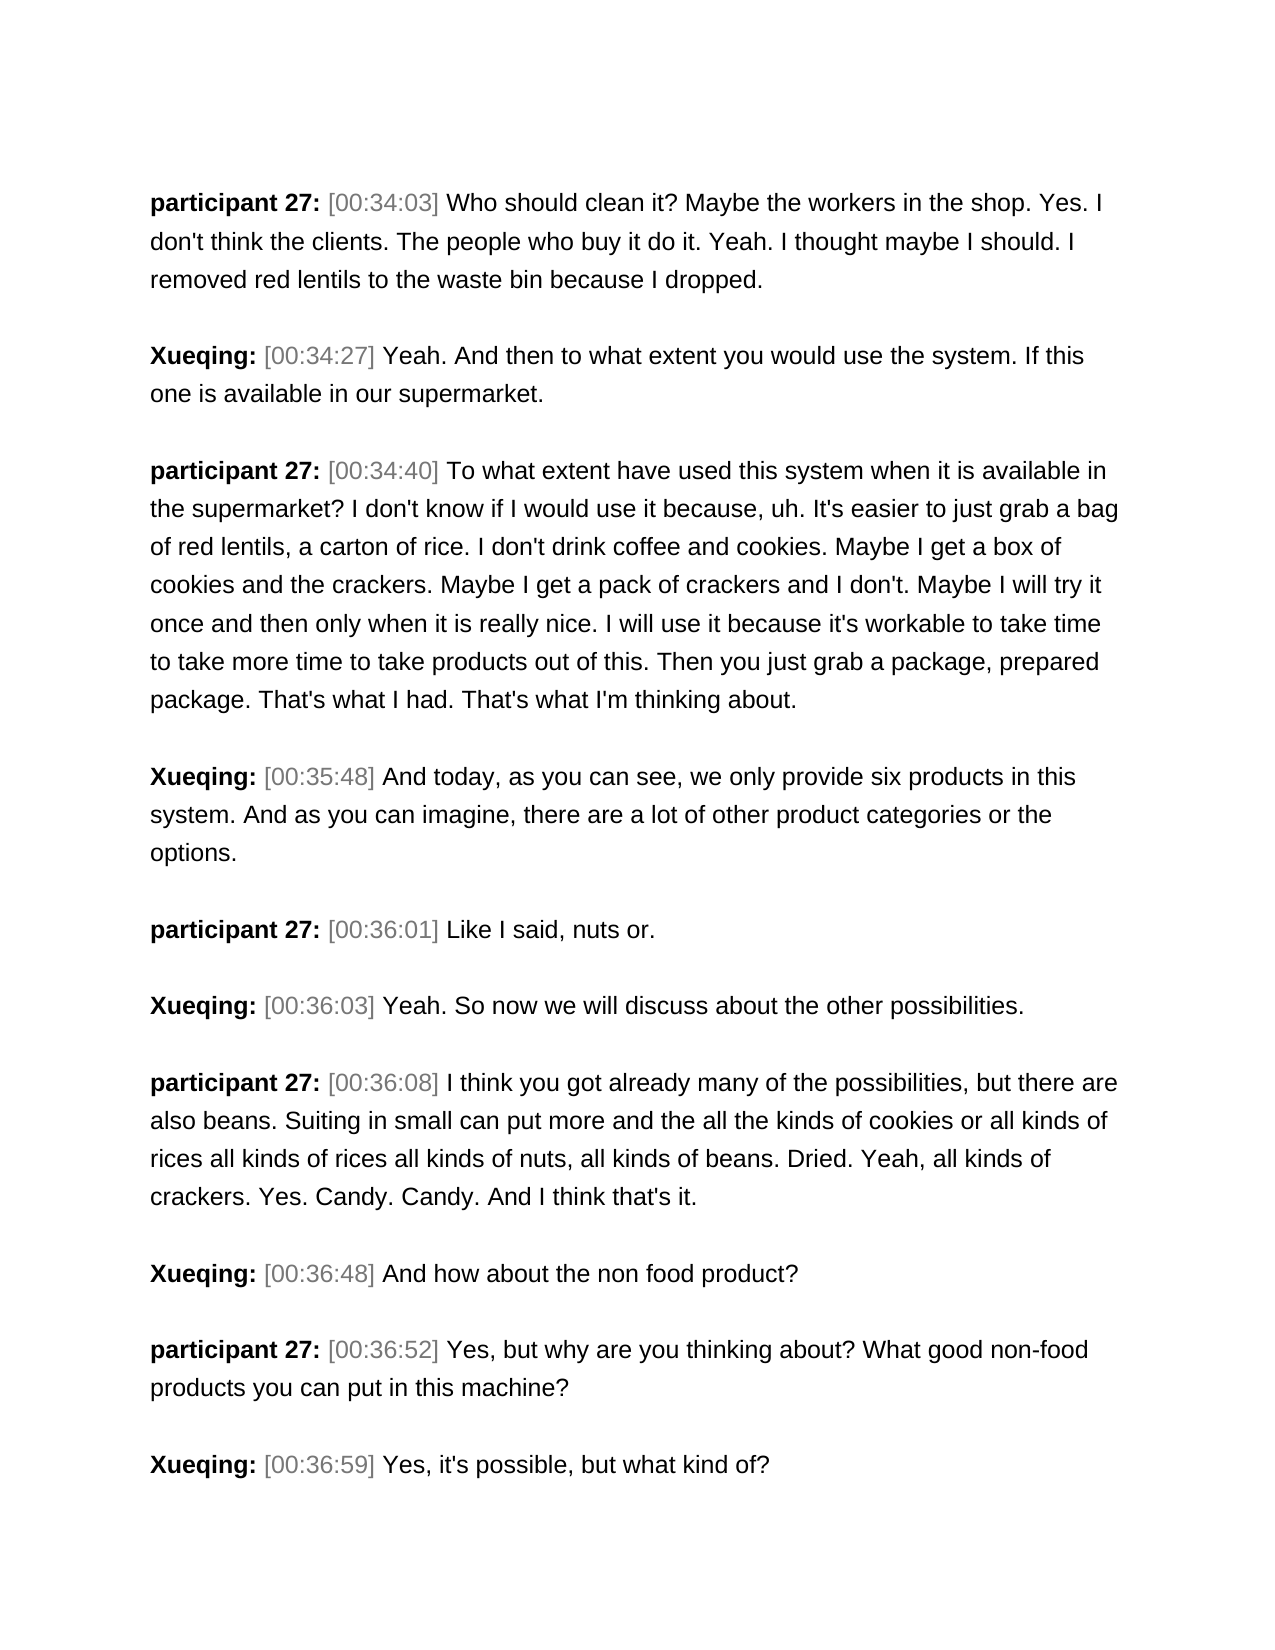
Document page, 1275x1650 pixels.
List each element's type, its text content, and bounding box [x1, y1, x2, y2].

text Xueqing: [00:36:59] Yes, it's possible, but what kind of? [150, 1450, 1125, 1478]
text Xueqing: [00:36:03] Yeah. So now we will discuss about the other possibilities. [150, 991, 1125, 1020]
text participant 27: [00:36:52] Yes, but why are you thinking about? What good non-food products you can put in this machine? [150, 1335, 1125, 1402]
text Xueqing: [00:36:48] And how about the non food product? [150, 1259, 1125, 1287]
text participant 27: [00:36:08] I think you got already many of the possibilities, but there are also beans. Suiting in small can put more and the all the kinds of cookies or all kinds of rices all kinds of rices all kinds of nuts, all kinds of beans. Dried. Yeah, all kinds of crackers. Yes. Candy. Candy. And I think that's it. [150, 1067, 1125, 1211]
text Xueqing: [00:35:48] And today, as you can see, we only provide six products in this system. And as you can imagine, there are a lot of other product categories or the options. [150, 762, 1125, 867]
text participant 27: [00:34:03] Who should clean it? Maybe the workers in the shop. Yes. I don't think the clients. The people who buy it do it. Yeah. I thought maybe I should. I removed red lentils to the waste bin because I dropped. [150, 188, 1125, 293]
text participant 27: [00:36:01] Like I said, nuts or. [150, 914, 1125, 943]
text participant 27: [00:34:40] To what extent have used this system when it is available in the supermarket? I don't know if I would use it because, uh. It's easier to just grab a bag of red lentils, a carton of rice. I don't drink coffee and cookies. Maybe I get a box of cookies and the crackers. Maybe I get a pack of crackers and I don't. Maybe I will try it once and then only when it is really nice. I will use it because it's workable to take time to take more time to take products out of this. Then you just grab a package, prepared package. That's what I had. That's what I'm thinking about. [150, 456, 1125, 714]
text Xueqing: [00:34:27] Yeah. And then to what extent you would use the system. If this one is available in our supermarket. [150, 341, 1125, 408]
